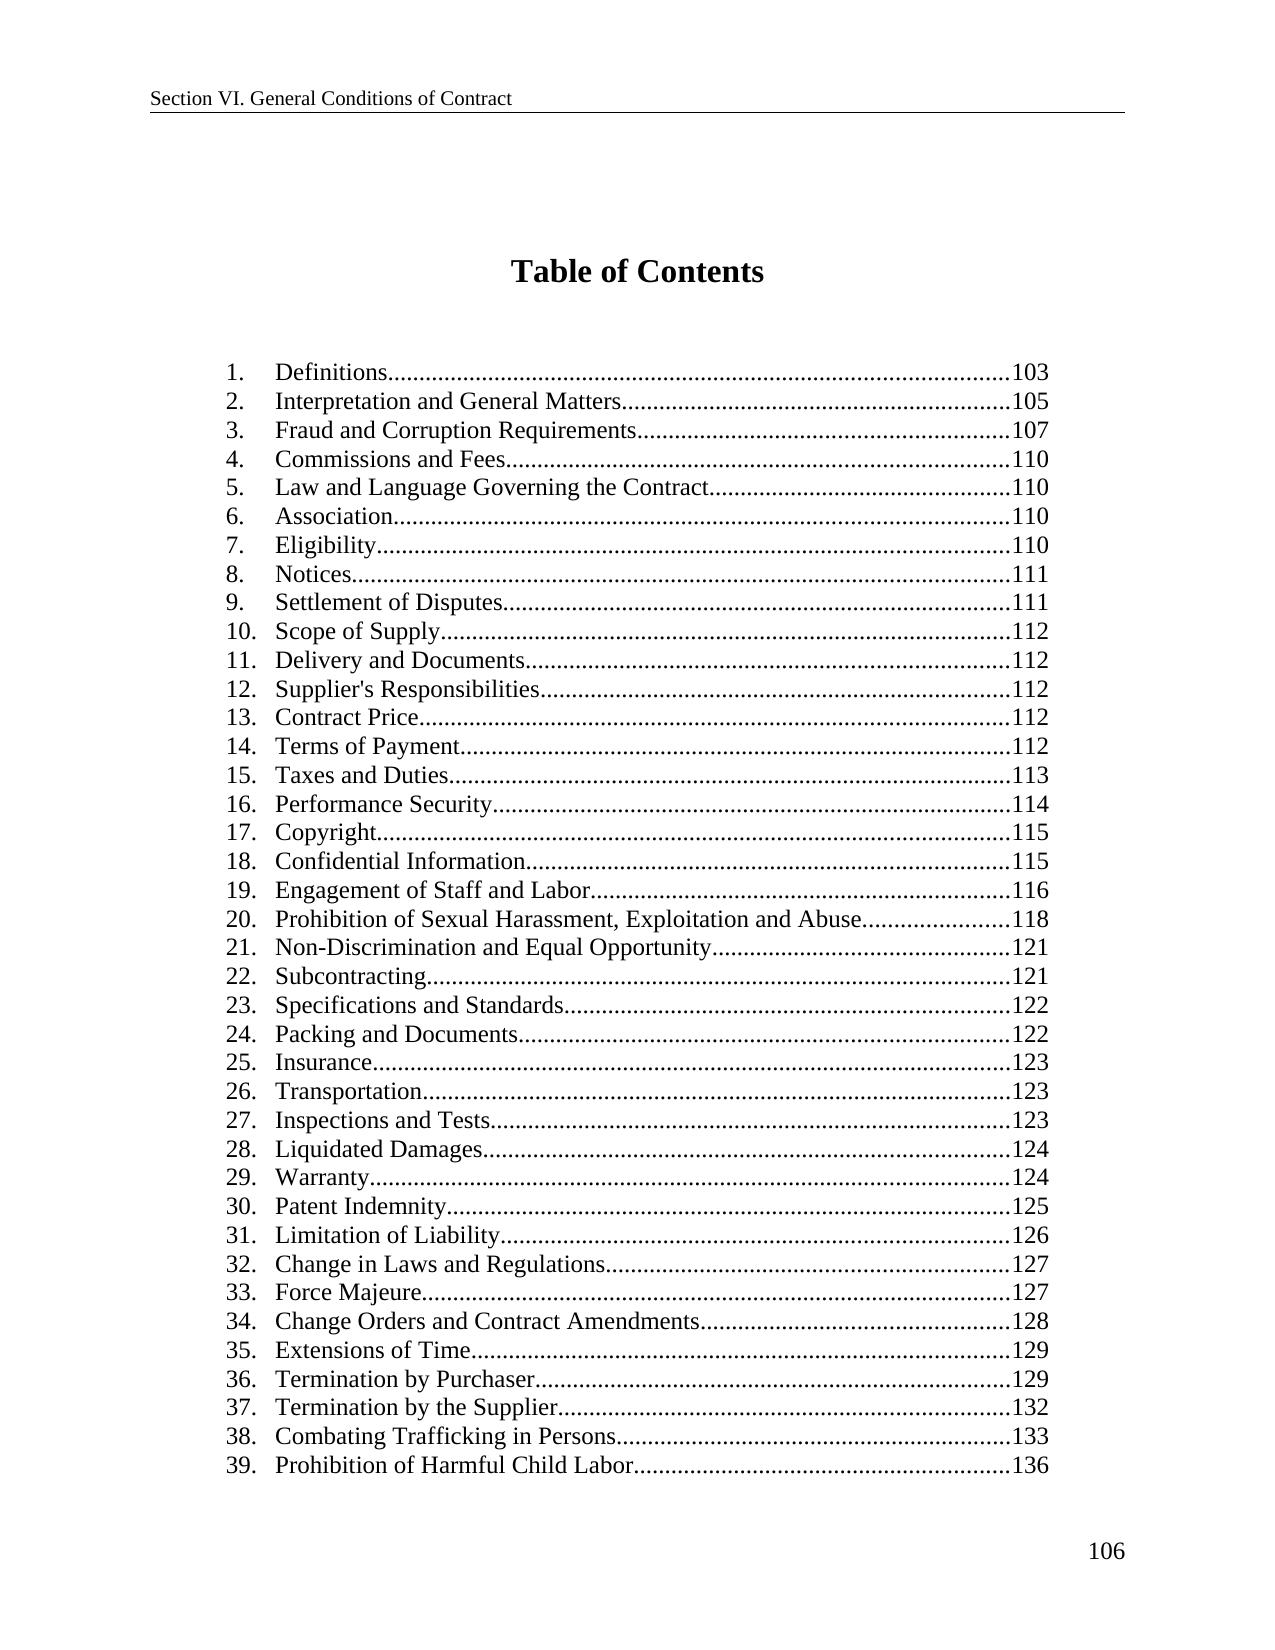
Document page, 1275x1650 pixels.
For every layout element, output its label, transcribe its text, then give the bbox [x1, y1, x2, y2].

text 18. Confidential Information 115 [224, 846, 1125, 875]
text 38. Combating Trafficking in Persons 133 [224, 1421, 1125, 1450]
text 33. Force Majeure 127 [224, 1277, 1125, 1306]
text 19. Engagement of Staff and Labor 116 [224, 875, 1125, 904]
text 26. Transportation 123 [224, 1076, 1125, 1105]
text 5. Law and Language Governing the Contract 110 [224, 472, 1125, 501]
text 10. Scope of Supply 112 [224, 616, 1125, 645]
text 36. Termination by Purchaser 129 [224, 1364, 1125, 1392]
text 13. Contract Price 112 [224, 702, 1125, 731]
text 17. Copyright 115 [224, 817, 1125, 846]
text 8. Notices 111 [224, 559, 1125, 587]
text 6. Association 110 [224, 501, 1125, 530]
text 20. Prohibition of Sexual Harassment, Exploitation and Abuse 118 [224, 904, 1125, 932]
text 34. Change Orders and Contract Amendments 128 [224, 1306, 1125, 1335]
text 7. Eligibility 110 [224, 530, 1125, 559]
text 12. Supplier's Responsibilities 112 [224, 674, 1125, 702]
text 28. Liquidated Damages 124 [224, 1134, 1125, 1162]
text 1. Definitions 103 [224, 357, 1125, 386]
text 16. Performance Security 114 [224, 789, 1125, 817]
text 3. Fraud and Corruption Requirements 107 [224, 415, 1125, 444]
text 4. Commissions and Fees 110 [224, 444, 1125, 472]
text 14. Terms of Payment 112 [224, 731, 1125, 760]
text 2. Interpretation and General Matters 105 [224, 386, 1125, 415]
subtitle Table of Contents [150, 251, 1125, 289]
text 25. Insurance 123 [224, 1047, 1125, 1076]
text 24. Packing and Documents 122 [224, 1019, 1125, 1047]
text 15. Taxes and Duties 113 [224, 760, 1125, 789]
text 39. Prohibition of Harmful Child Labor 136 [224, 1450, 1125, 1479]
text 22. Subcontracting 121 [224, 961, 1125, 990]
text 29. Warranty 124 [224, 1162, 1125, 1191]
text 35. Extensions of Time 129 [224, 1335, 1125, 1364]
text 37. Termination by the Supplier 132 [224, 1392, 1125, 1421]
text 30. Patent Indemnity 125 [224, 1191, 1125, 1220]
text 21. Non-Discrimination and Equal Opportunity 121 [224, 932, 1125, 961]
text 31. Limitation of Liability 126 [224, 1220, 1125, 1249]
text 23. Specifications and Standards 122 [224, 990, 1125, 1019]
text 32. Change in Laws and Regulations 127 [224, 1249, 1125, 1277]
text 9. Settlement of Disputes 111 [224, 587, 1125, 616]
text 27. Inspections and Tests 123 [224, 1105, 1125, 1134]
text 11. Delivery and Documents 112 [224, 645, 1125, 674]
